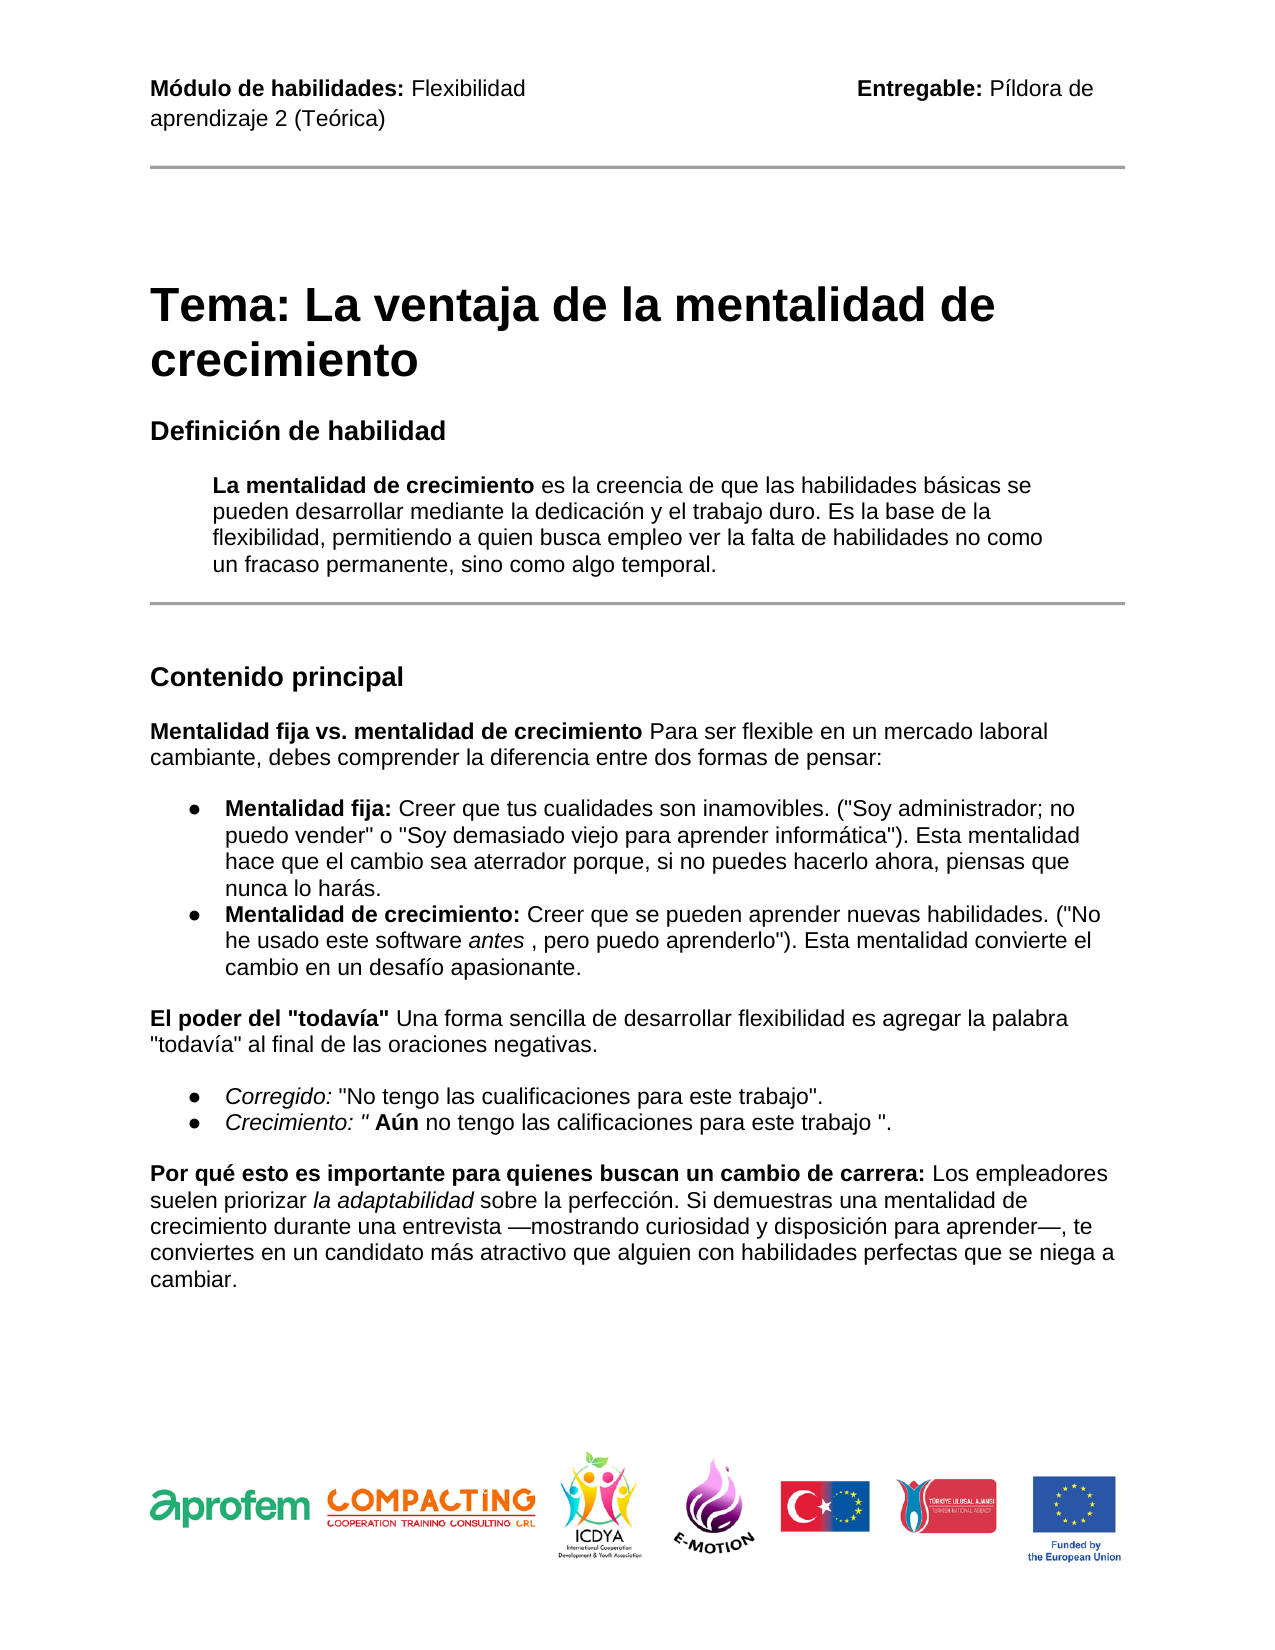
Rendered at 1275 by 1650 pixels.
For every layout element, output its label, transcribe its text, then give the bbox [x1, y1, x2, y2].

subtitle Contenido principal [150, 661, 1125, 693]
text El poder del "todavía" Una forma sencilla de desarrollar flexibilidad es agregar la palabra "todavía" al final de las oraciones negativas. [150, 1005, 1125, 1058]
subtitle Tema: La ventaja de la mentalidad de crecimiento [150, 276, 1125, 386]
picture [150, 1442, 1125, 1572]
list Corregido: "No tengo las cualificaciones para este trabajo". [187, 1083, 1125, 1109]
subtitle Definición de habilidad [150, 415, 1125, 447]
text La mentalidad de crecimiento es la creencia de que las habilidades básicas se pueden desarrollar mediante la dedicación y el trabajo duro. Es la base de la flexibilidad, permitiendo a quien busca empleo ver la falta de habilidades no como un fracaso permanente, sino como algo temporal. [212, 472, 1062, 577]
list Crecimiento: " Aún no tengo las calificaciones para este trabajo ". [187, 1109, 1125, 1135]
list Mentalidad de crecimiento: Creer que se pueden aprender nuevas habilidades. ("No he usado este software antes , pero puedo aprenderlo"). Esta mentalidad convierte el cambio en un desafío apasionante. [187, 901, 1125, 980]
text Mentalidad fija vs. mentalidad de crecimiento Para ser flexible en un mercado laboral cambiante, debes comprender la diferencia entre dos formas de pensar: [150, 718, 1125, 770]
list Mentalidad fija: Creer que tus cualidades son inamovibles. ("Soy administrador; no puedo vender" o "Soy demasiado viejo para aprender informática"). Esta mentalidad hace que el cambio sea aterrador porque, si no puedes hacerlo ahora, piensas que nunca lo harás. [187, 795, 1125, 901]
text Por qué esto es importante para quienes buscan un cambio de carrera: Los empleadores suelen priorizar la adaptabilidad sobre la perfección. Si demuestras una mentalidad de crecimiento durante una entrevista —mostrando curiosidad y disposición para aprender—, te conviertes en un candidato más atractivo que alguien con habilidades perfectas que se niega a cambiar. [150, 1160, 1125, 1292]
